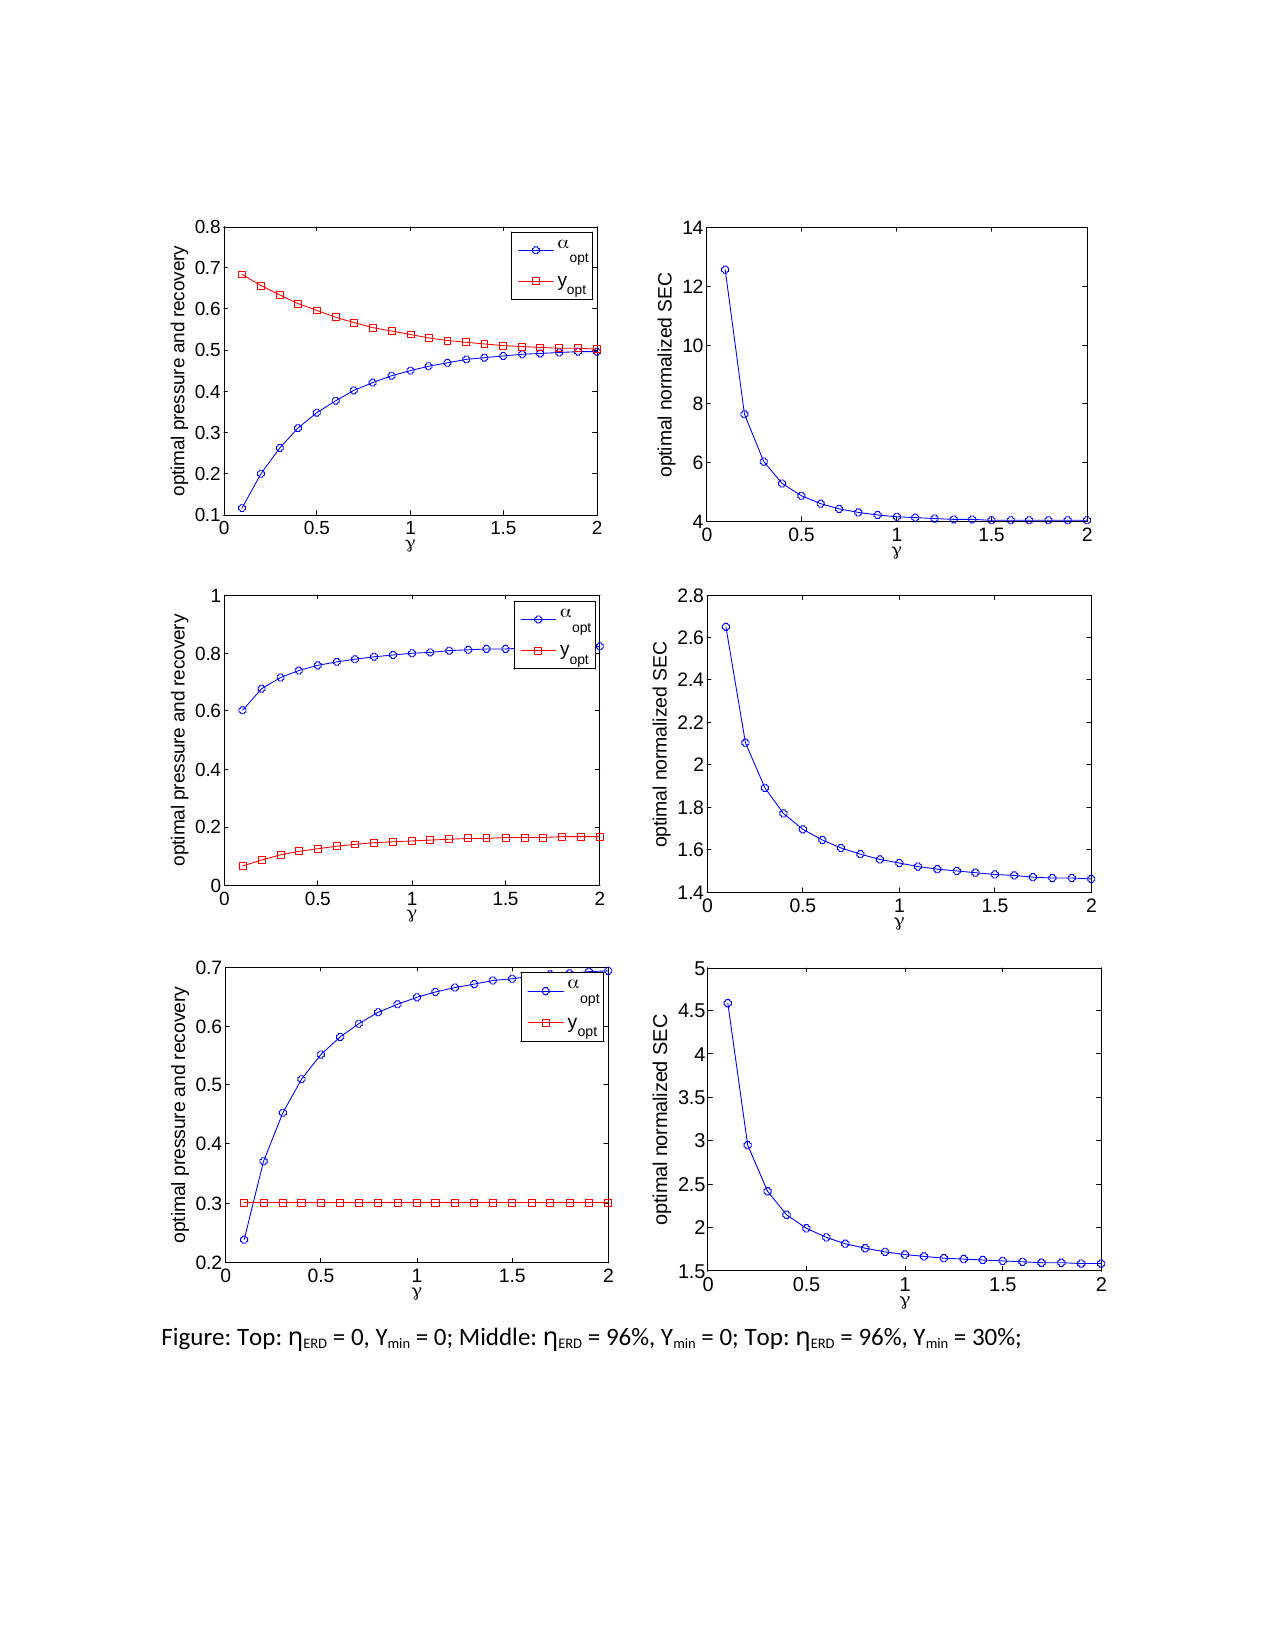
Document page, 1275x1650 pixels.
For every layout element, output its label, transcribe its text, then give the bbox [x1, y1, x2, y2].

table_cell [150, 568, 632, 939]
table_cell [632, 939, 1125, 1319]
table_cell Figure: Top: ηERD = 0, Ymin = 0; Middle: ηERD = 96%, Ymin = 0; Top: ηERD = 96%, Ymin = 30%; [150, 1319, 1125, 1353]
table_header [150, 200, 632, 568]
table_cell [150, 939, 632, 1319]
table_cell [632, 568, 1125, 939]
table_header [632, 200, 1125, 568]
